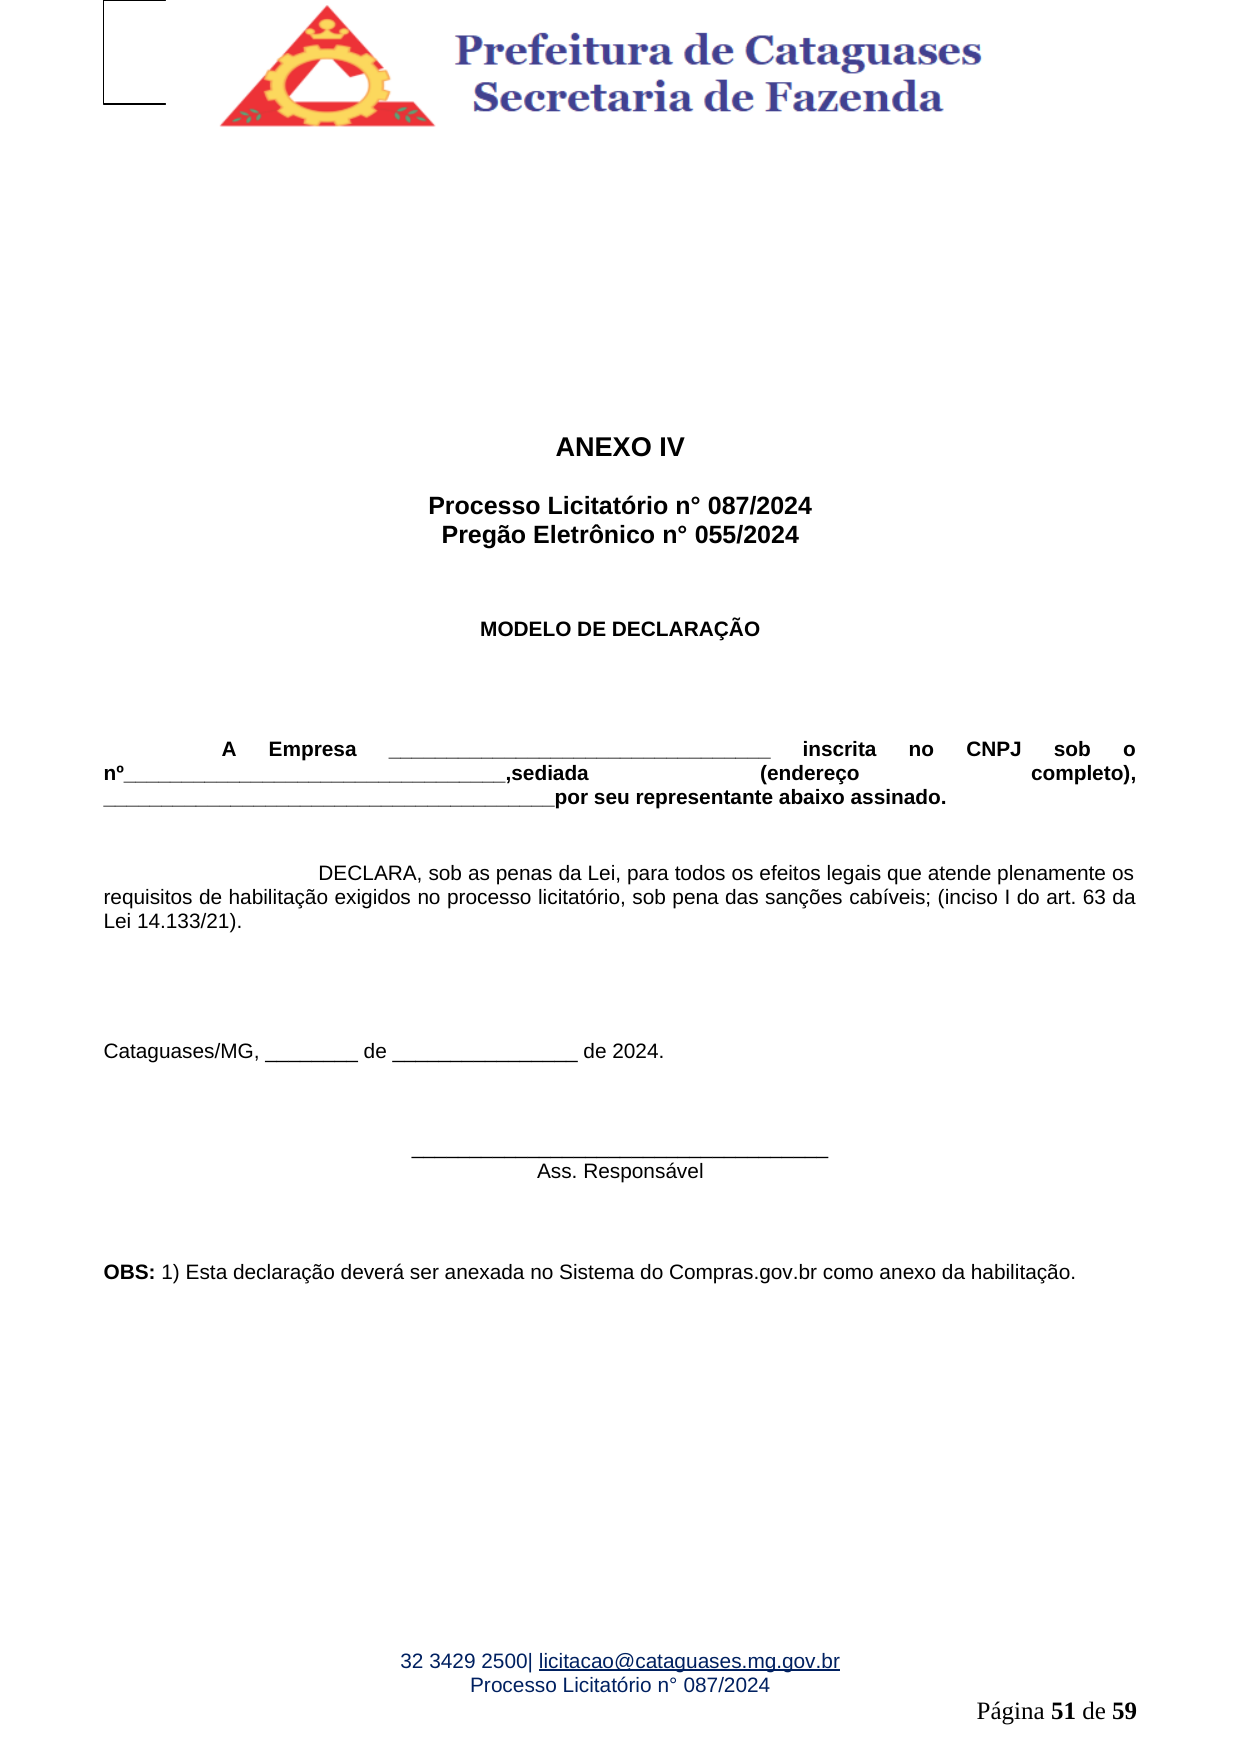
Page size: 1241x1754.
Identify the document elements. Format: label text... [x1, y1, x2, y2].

text Pregão Eletrônico n° 055/2024 [103, 520, 1137, 549]
picture [165, 0, 1075, 148]
text Cataguases/MG, ________ de ________________ de 2024. [103, 1039, 1137, 1063]
text Ass. Responsável [103, 1159, 1137, 1183]
text DECLARA, sob as penas da Lei, para todos os efeitos legais que atende plenamente os requisitos de habilitação exigidos no processo licitatório, sob pena das sanções cabíveis; (inciso I do art. 63 da Lei 14.133/21). [103, 861, 1137, 933]
text MODELO DE DECLARAÇÃO [103, 617, 1137, 641]
text Processo Licitatório n° 087/2024 [103, 491, 1137, 520]
text ____________________________________ [103, 1135, 1137, 1159]
text A Empresa _________________________________ inscrita no CNPJ sob o nº_________________________________,sediada (endereço completo), _______________________________________por seu representante abaixo assinado. [103, 737, 1137, 808]
text ANEXO IV [103, 431, 1137, 462]
text OBS: 1) Esta declaração deverá ser anexada no Sistema do Compras.gov.br como anexo da habilitação. [103, 1259, 1137, 1283]
